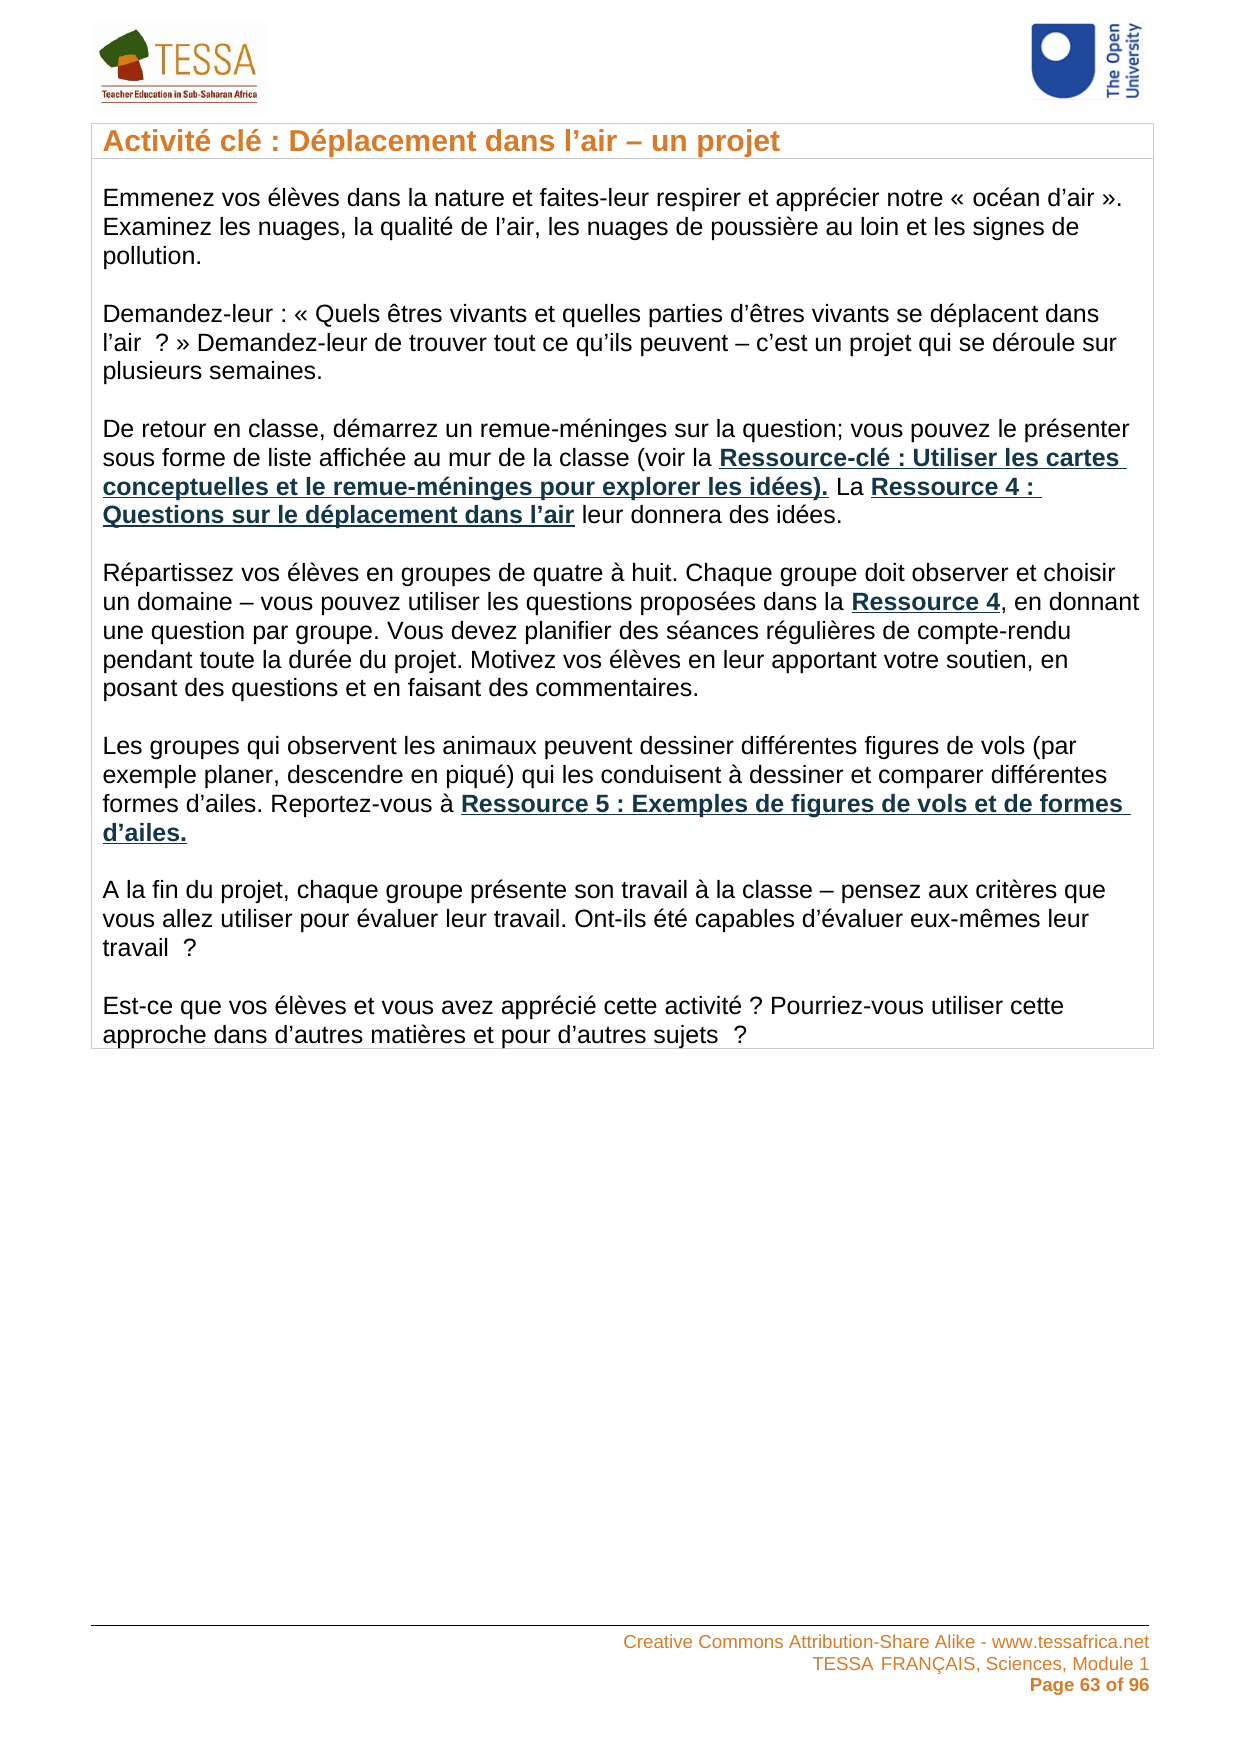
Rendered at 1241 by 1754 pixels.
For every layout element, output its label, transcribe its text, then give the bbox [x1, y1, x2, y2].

table_header Activité clé : Déplacement dans l’air – un projet [92, 124, 1153, 158]
picture [91, 22, 266, 114]
picture [1031, 22, 1144, 101]
table_cell Emmenez vos élèves dans la nature et faites-leur respirer et apprécier notre « océan d’air ». Examinez les nuages, la qualité de l’air, les nuages de poussière au loin et les signes de pollution. Demandez-leur : « Quels êtres vivants et quelles parties d’êtres vivants se déplacent dans l’air ? » Demandez-leur de trouver tout ce qu’ils peuvent – c’est un projet qui se déroule sur plusieurs semaines. De retour en classe, démarrez un remue-méninges sur la question; vous pouvez le présenter sous forme de liste affichée au mur de la classe (voir la Ressource-clé : Utiliser les cartes conceptuelles et le remue-méninges pour explorer les idées). La Ressource 4 : Questions sur le déplacement dans l’air leur donnera des idées. Répartissez vos élèves en groupes de quatre à huit. Chaque groupe doit observer et choisir un domaine – vous pouvez utiliser les questions proposées dans la Ressource 4, en donnant une question par groupe. Vous devez planifier des séances régulières de compte-rendu pendant toute la durée du projet. Motivez vos élèves en leur apportant votre soutien, en posant des questions et en faisant des commentaires. Les groupes qui observent les animaux peuvent dessiner différentes figures de vols (par exemple planer, descendre en piqué) qui les conduisent à dessiner et comparer différentes formes d’ailes. Reportez-vous à Ressource 5 : Exemples de figures de vols et de formes d’ailes. A la fin du projet, chaque groupe présente son travail à la classe – pensez aux critères que vous allez utiliser pour évaluer leur travail. Ont-ils été capables d’évaluer eux-mêmes leur travail ? Est-ce que vos élèves et vous avez apprécié cette activité ? Pourriez-vous utiliser cette approche dans d’autres matières et pour d’autres sujets ? [92, 159, 1153, 1048]
